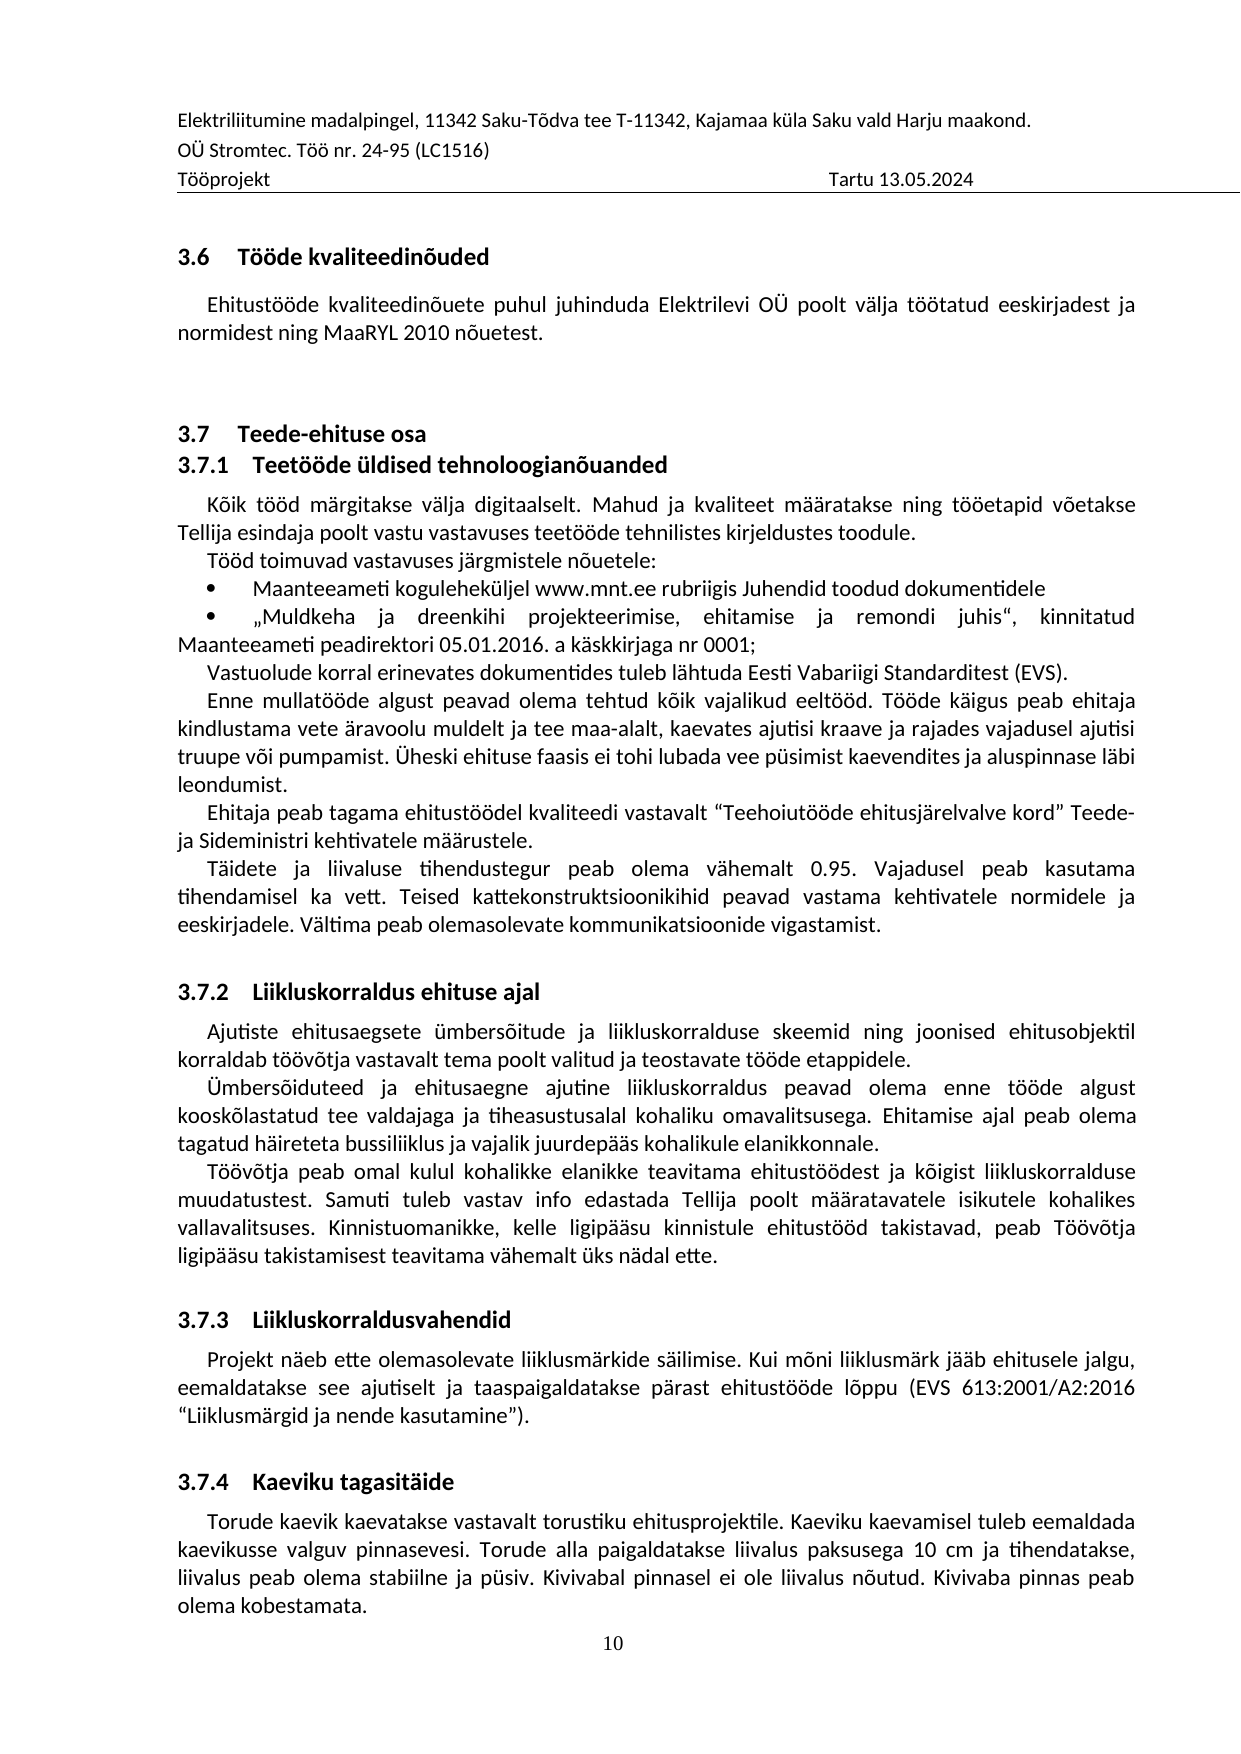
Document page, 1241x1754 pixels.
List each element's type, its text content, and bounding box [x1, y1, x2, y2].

text Torude kaevik kaevatakse vastavalt torustiku ehitusprojektile. Kaeviku kaevamisel tuleb eemaldada kaevikusse valguv pinnasevesi. Torude alla paigaldatakse liivalus paksusega 10 cm ja tihendatakse, liivalus peab olema stabiilne ja püsiv. Kivivabal pinnasel ei ole liivalus nõutud. Kivivaba pinnas peab olema kobestamata. [177, 1507, 1137, 1619]
text Töövõtja peab omal kulul kohalikke elanikke teavitama ehitustöödest ja kõigist liikluskorralduse muudatustest. Samuti tuleb vastav info edastada Tellija poolt määratavatele isikutele kohalikes vallavalitsuses. Kinnistuomanikke, kelle ligipääsu kinnistule ehitustööd takistavad, peab Töövõtja ligipääsu takistamisest teavitama vähemalt üks nädal ette. [177, 1157, 1137, 1269]
subtitle Tööde kvaliteedinõuded [177, 241, 1122, 272]
subtitle Teede-ehituse osa [177, 418, 1122, 449]
subtitle Liikluskorraldusvahendid [177, 1304, 1122, 1334]
text Enne mullatööde algust peavad olema tehtud kõik vajalikud eeltööd. Tööde käigus peab ehitaja kindlustama vete äravoolu muldelt ja tee maa-alalt, kaevates ajutisi kraave ja rajades vajadusel ajutisi truupe või pumpamist. Üheski ehituse faasis ei tohi lubada vee püsimist kaevendites ja aluspinnase läbi leondumist. [177, 686, 1137, 798]
text Täidete ja liivaluse tihendustegur peab olema vähemalt 0.95. Vajadusel peab kasutama tihendamisel ka vett. Teised kattekonstruktsioonikihid peavad vastama kehtivatele normidele ja eeskirjadele. Vältima peab olemasolevate kommunikatsioonide vigastamist. [177, 854, 1137, 938]
subtitle Teetööde üldised tehnoloogianõuanded [177, 449, 1122, 479]
text Ehitustööde kvaliteedinõuete puhul juhinduda Elektrilevi OÜ poolt välja töötatud eeskirjadest ja normidest ning MaaRYL 2010 nõuetest. [177, 290, 1137, 346]
text Ümbersõiduteed ja ehitusaegne ajutine liikluskorraldus peavad olema enne tööde algust kooskõlastatud tee valdajaga ja tiheasustusalal kohaliku omavalitsusega. Ehitamise ajal peab olema tagatud häireteta bussiliiklus ja vajalik juurdepääs kohalikule elanikkonnale. [177, 1073, 1137, 1157]
text Ehitaja peab tagama ehitustöödel kvaliteedi vastavalt “Teehoiutööde ehitusjärelvalve kord” Teede-ja Sideministri kehtivatele määrustele. [177, 798, 1137, 854]
text Ajutiste ehitusaegsete ümbersõitude ja liikluskorralduse skeemid ning joonised ehitusobjektil korraldab töövõtja vastavalt tema poolt valitud ja teostavate tööde etappidele. [177, 1017, 1137, 1073]
text Tööd toimuvad vastavuses järgmistele nõuetele: [177, 546, 1137, 574]
list „Muldkeha ja dreenkihi projekteerimise, ehitamise ja remondi juhis“, kinnitatud Maanteeameti peadirektori 05.01.2016. a käskkirjaga nr 0001; [177, 602, 1137, 658]
subtitle Kaeviku tagasitäide [177, 1466, 1122, 1496]
subtitle Liikluskorraldus ehituse ajal [177, 976, 1122, 1007]
list Maanteeameti koguleheküljel www.mnt.ee rubriigis Juhendid toodud dokumentidele [177, 574, 1137, 602]
text Projekt näeb ette olemasolevate liiklusmärkide säilimise. Kui mõni liiklusmärk jääb ehitusele jalgu, eemaldatakse see ajutiselt ja taaspaigaldatakse pärast ehitustööde lõppu (EVS 613:2001/A2:2016 “Liiklusmärgid ja nende kasutamine”). [177, 1345, 1137, 1429]
text Kõik tööd märgitakse välja digitaalselt. Mahud ja kvaliteet määratakse ning tööetapid võetakse Tellija esindaja poolt vastu vastavuses teetööde tehnilistes kirjeldustes toodule. [177, 490, 1137, 546]
text Vastuolude korral erinevates dokumentides tuleb lähtuda Eesti Vabariigi Standarditest (EVS). [177, 658, 1137, 686]
